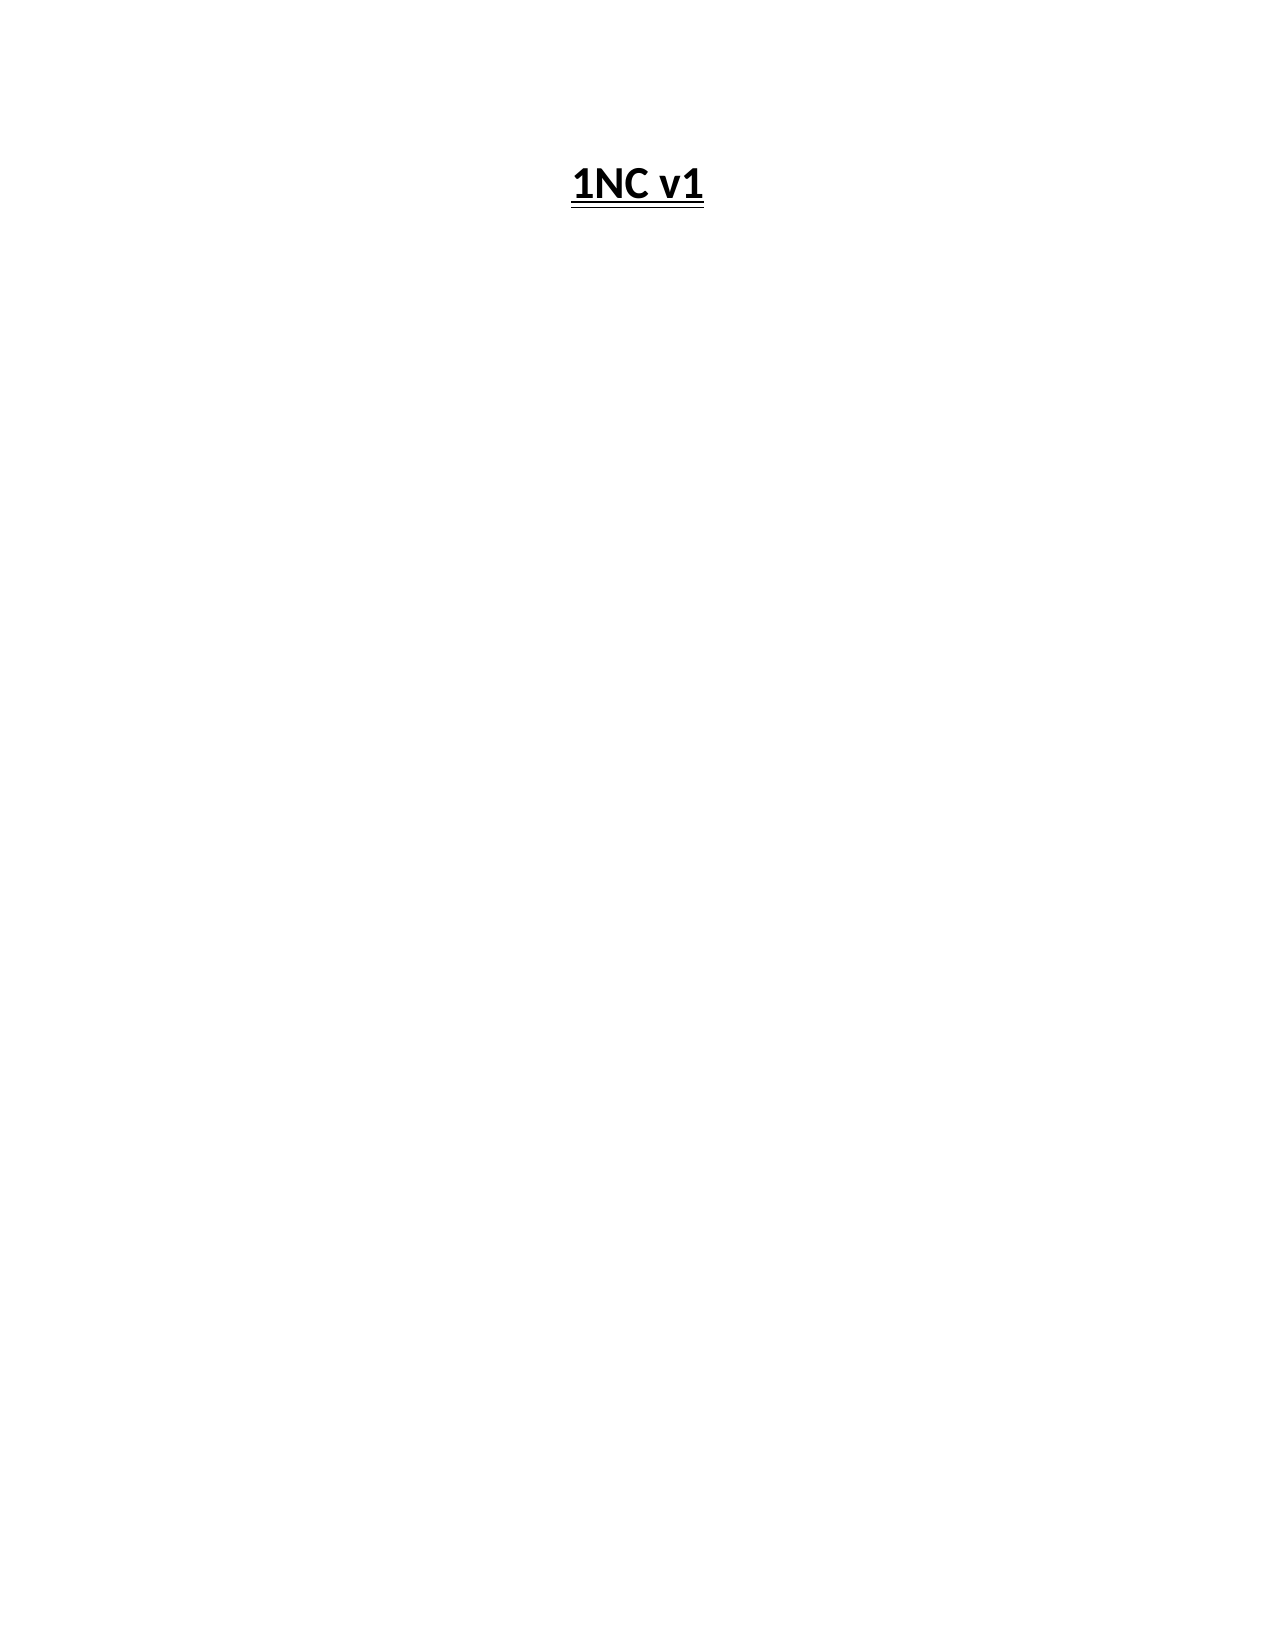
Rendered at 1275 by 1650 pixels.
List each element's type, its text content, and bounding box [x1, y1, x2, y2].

subtitle 1NC v1 [187, 154, 1087, 210]
